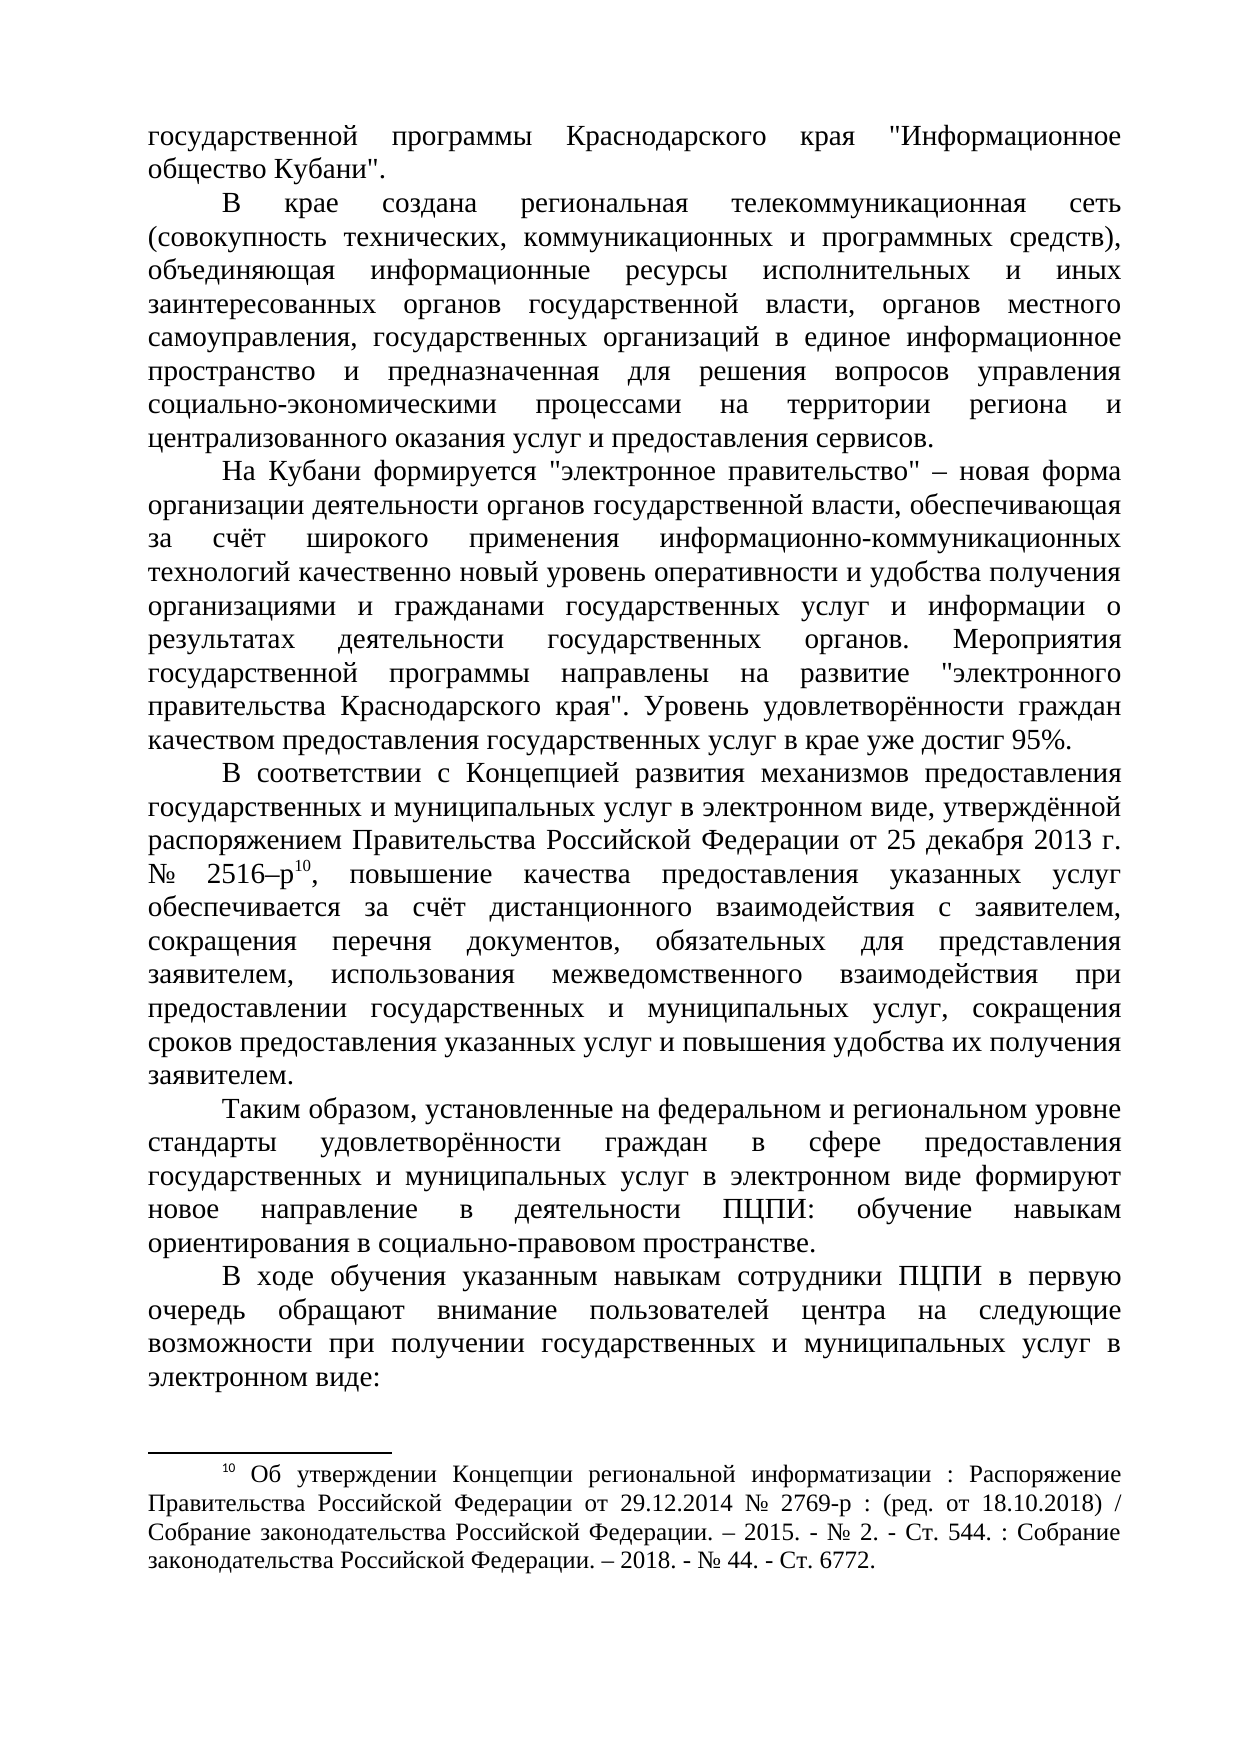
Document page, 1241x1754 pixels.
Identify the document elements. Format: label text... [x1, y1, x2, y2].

text Особую важность приобретает информатизация сферы управления, так как она не только повышает эффективность управления на всех его уровнях, но и позволяет увеличить эффективность целенаправленной деятельности человека в других сферах. На это направлены основные мероприятия государственной программы Краснодарского края "Информационное общество Кубани". [148, 118, 1122, 185]
text Таким образом, установленные на федеральном и региональном уровне стандарты удовлетворённости граждан в сфере предоставления государственных и муниципальных услуг в электронном виде формируют новое направление в деятельности ПЦПИ: обучение навыкам ориентирования в социально-правовом пространстве. [148, 1091, 1122, 1258]
text В крае создана региональная телекоммуникационная сеть (совокупность технических, коммуникационных и программных средств), объединяющая информационные ресурсы исполнительных и иных заинтересованных органов государственной власти, органов местного самоуправления, государственных организаций в единое информационное пространство и предназначенная для решения вопросов управления социально-экономическими процессами на территории региона и централизованного оказания услуг и предоставления сервисов. [148, 185, 1122, 453]
text В соответствии с Концепцией развития механизмов предоставления государственных и муниципальных услуг в электронном виде, утверждённой распоряжением Правительства Российской Федерации от 25 декабря 2013 г. № 2516–р, повышение качества предоставления указанных услуг обеспечивается за счёт дистанционного взаимодействия с заявителем, сокращения перечня документов, обязательных для представления заявителем, использования межведомственного взаимодействия при предоставлении государственных и муниципальных услуг, сокращения сроков предоставления указанных услуг и повышения удобства их получения заявителем. [148, 755, 1122, 1091]
text На Кубани формируется "электронное правительство" – новая форма организации деятельности органов государственной власти, обеспечивающая за счёт широкого применения информационно-коммуникационных технологий качественно новый уровень оперативности и удобства получения организациями и гражданами государственных услуг и информации о результатах деятельности государственных органов. Мероприятия государственной программы направлены на развитие "электронного правительства Краснодарского края". Уровень удовлетворённости граждан качеством предоставления государственных услуг в крае уже достиг 95%. [148, 453, 1122, 755]
text В ходе обучения указанным навыкам сотрудники ПЦПИ в первую очередь обращают внимание пользователей центра на следующие возможности при получении государственных и муниципальных услуг в электронном виде: [148, 1258, 1122, 1393]
